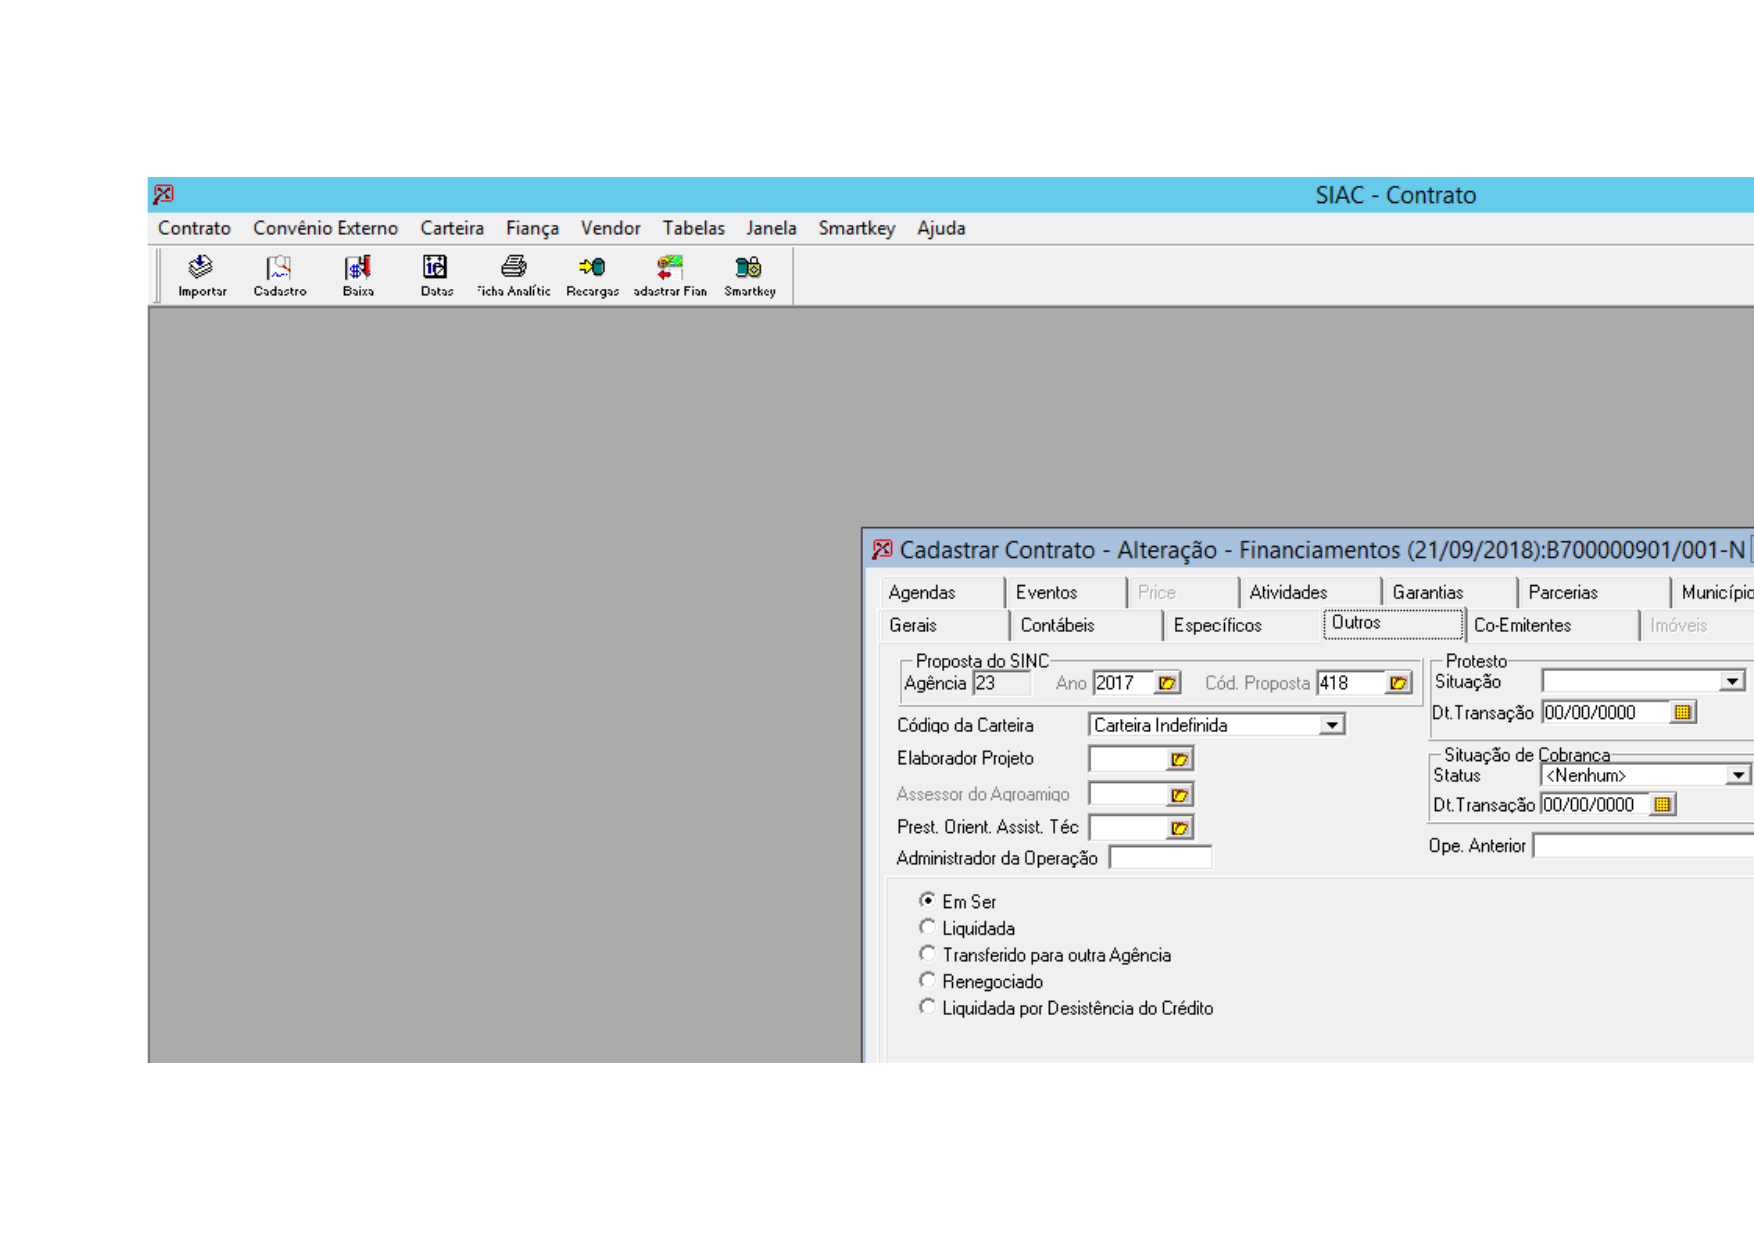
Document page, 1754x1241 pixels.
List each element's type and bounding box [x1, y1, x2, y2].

picture [147, 177, 1754, 1063]
